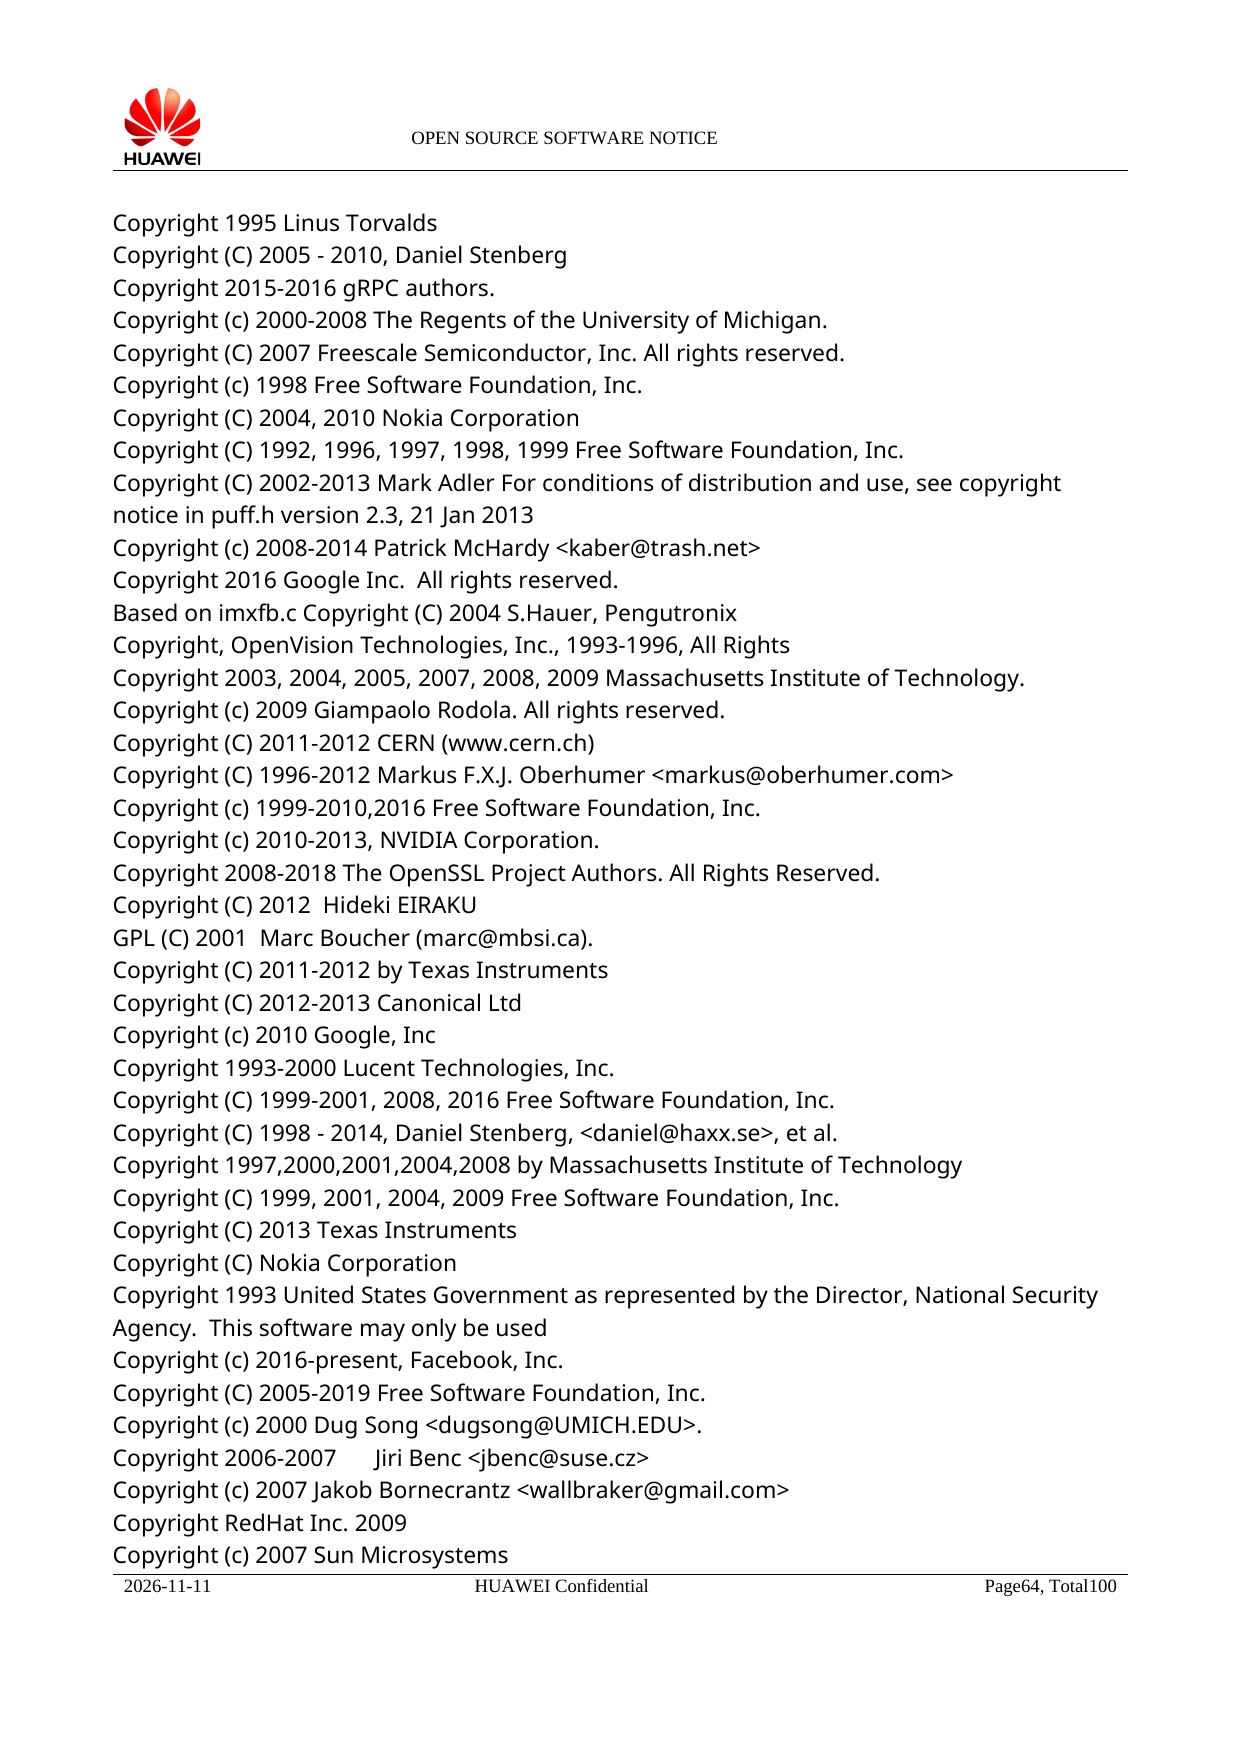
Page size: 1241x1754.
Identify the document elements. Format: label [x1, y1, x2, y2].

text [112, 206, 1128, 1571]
picture [124, 88, 201, 165]
